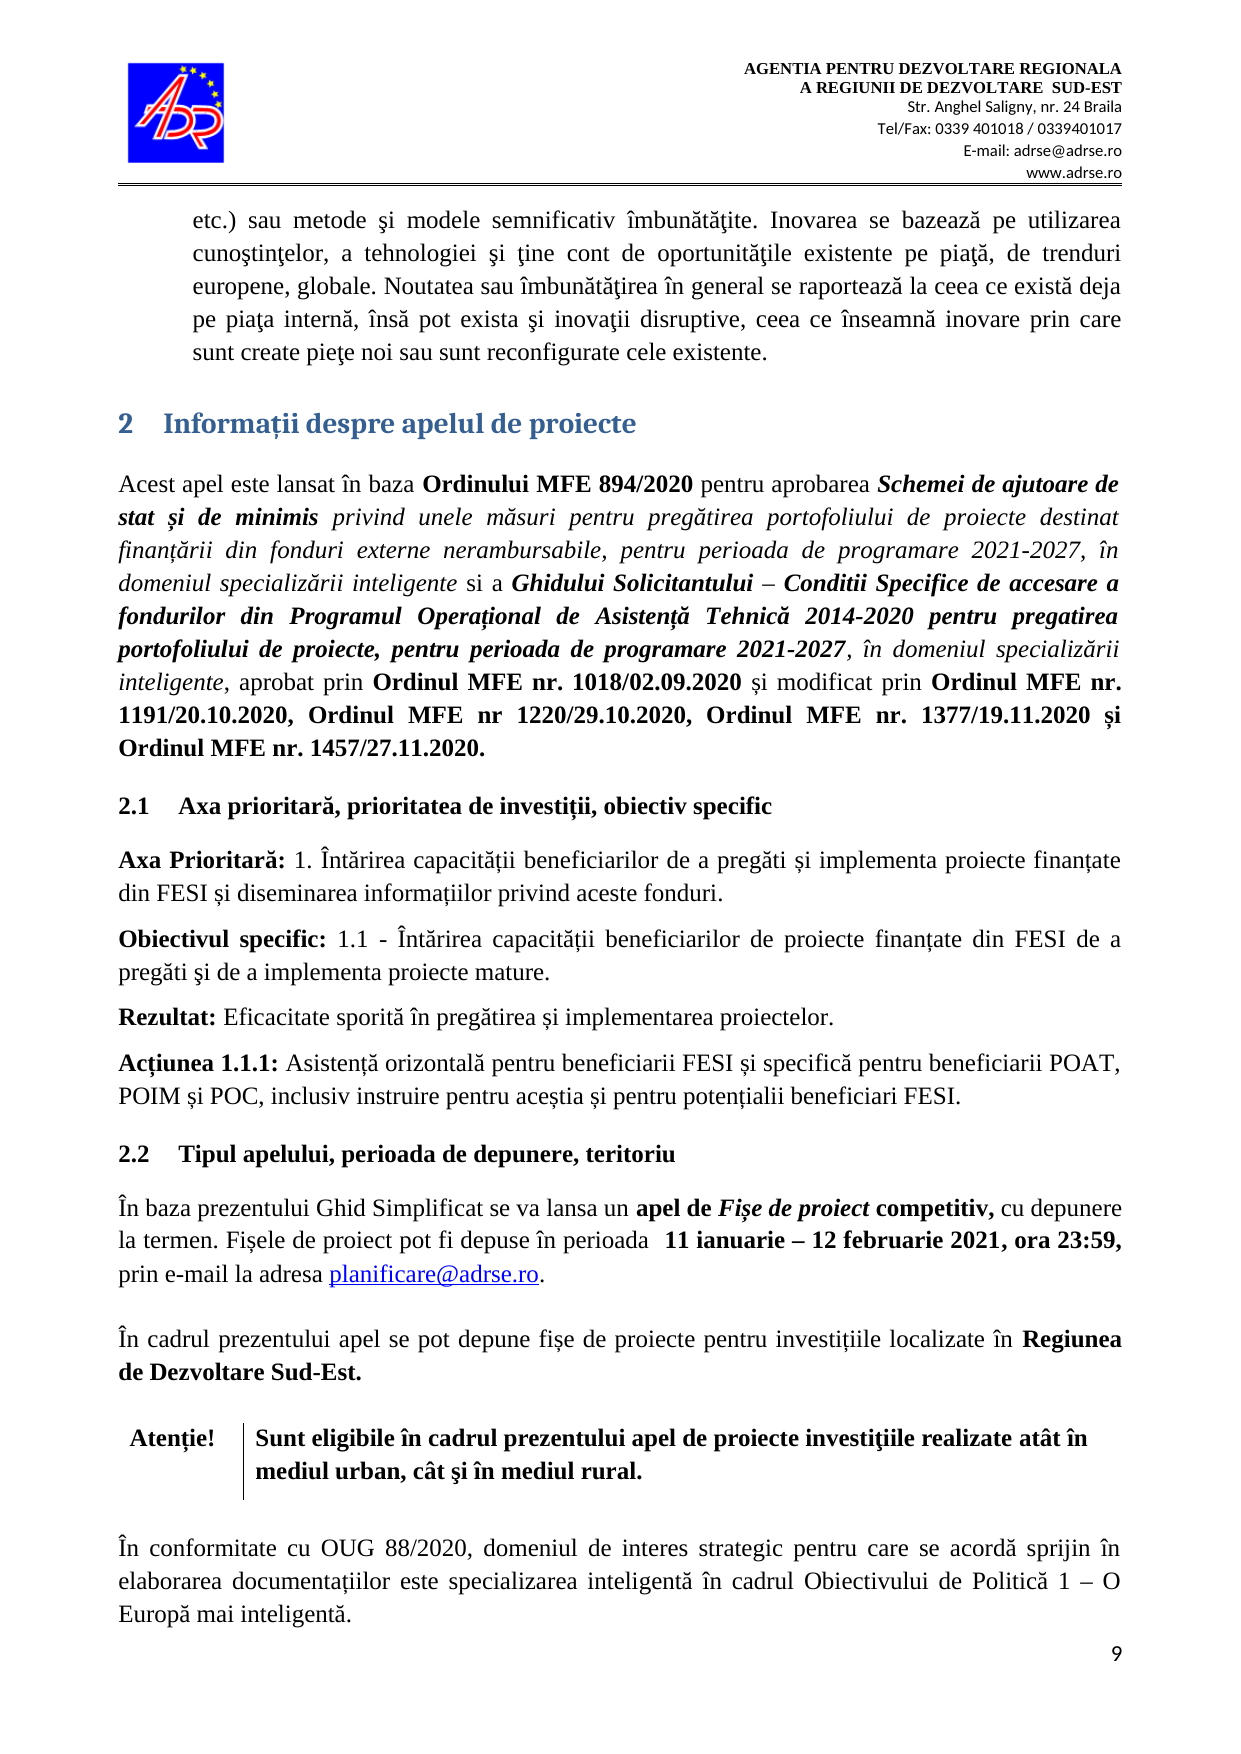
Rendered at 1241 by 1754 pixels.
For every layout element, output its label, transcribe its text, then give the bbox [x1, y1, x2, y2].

subtitle Tipul apelului, perioada de depunere, teritoriu [118, 1139, 1122, 1168]
text Obiectivul specific: 1.1 - Întărirea capacității beneficiarilor de proiecte finanțate din FESI de a pregăti şi de a implementa proiecte mature. [118, 924, 1122, 986]
text Acest apel este lansat în baza Ordinului MFE 894/2020 pentru aprobarea Schemei de ajutoare de stat și de minimis privind unele măsuri pentru pregătirea portofoliului de proiecte destinat finanțării din fonduri externe nerambursabile, pentru perioada de programare 2021-2027, în domeniul specializării inteligente si a Ghidului Solicitantului – Conditii Specifice de accesare a fondurilor din Programul Operațional de Asistență Tehnică 2014-2020 pentru pregatirea portofoliului de proiecte, pentru perioada de programare 2021-2027, în domeniul specializării inteligente, aprobat prin Ordinul MFE nr. 1018/02.09.2020 și modificat prin Ordinul MFE nr. 1191/20.10.2020, Ordinul MFE nr 1220/29.10.2020, Ordinul MFE nr. 1377/19.11.2020 și Ordinul MFE nr. 1457/27.11.2020. [118, 469, 1122, 762]
table_header Atenție! [118, 1423, 243, 1500]
text În conformitate cu OUG 88/2020, domeniul de interes strategic pentru care se acordă sprijin în elaborarea documentațiilor este specializarea inteligentă în cadrul Obiectivului de Politică 1 – O Europă mai inteligentă. [118, 1533, 1122, 1628]
text Axa Prioritară: 1. Întărirea capacității beneficiarilor de a pregăti și implementa proiecte finanțate din FESI și diseminarea informațiilor privind aceste fonduri. [118, 845, 1122, 907]
table_header Sunt eligibile în cadrul prezentului apel de proiecte investiţiile realizate atât în mediul urban, cât şi în mediul rural. [244, 1423, 1150, 1500]
text Acțiunea 1.1.1: Asistență orizontală pentru beneficiarii FESI și specifică pentru beneficiarii POAT, POIM și POC, inclusiv instruire pentru aceștia și pentru potențialii beneficiari FESI. [118, 1048, 1122, 1109]
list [155, 205, 1122, 366]
text În cadrul prezentului apel se pot depune fișe de proiecte pentru investițiile localizate în Regiunea de Dezvoltare Sud-Est. [118, 1324, 1122, 1386]
text În baza prezentului Ghid Simplificat se va lansa un apel de Fișe de proiect competitiv, cu depunere la termen. Fișele de proiect pot fi depuse în perioada 11 ianuarie – 12 februarie 2021, ora 23:59, prin e-mail la adresa planificare@adrse.ro. [118, 1193, 1122, 1287]
text Rezultat: Eficacitate sporită în pregătirea și implementarea proiectelor. [118, 1002, 1122, 1031]
subtitle Informații despre apelul de proiecte [118, 407, 1122, 441]
subtitle Axa prioritară, prioritatea de investiții, obiectiv specific [118, 791, 1122, 820]
